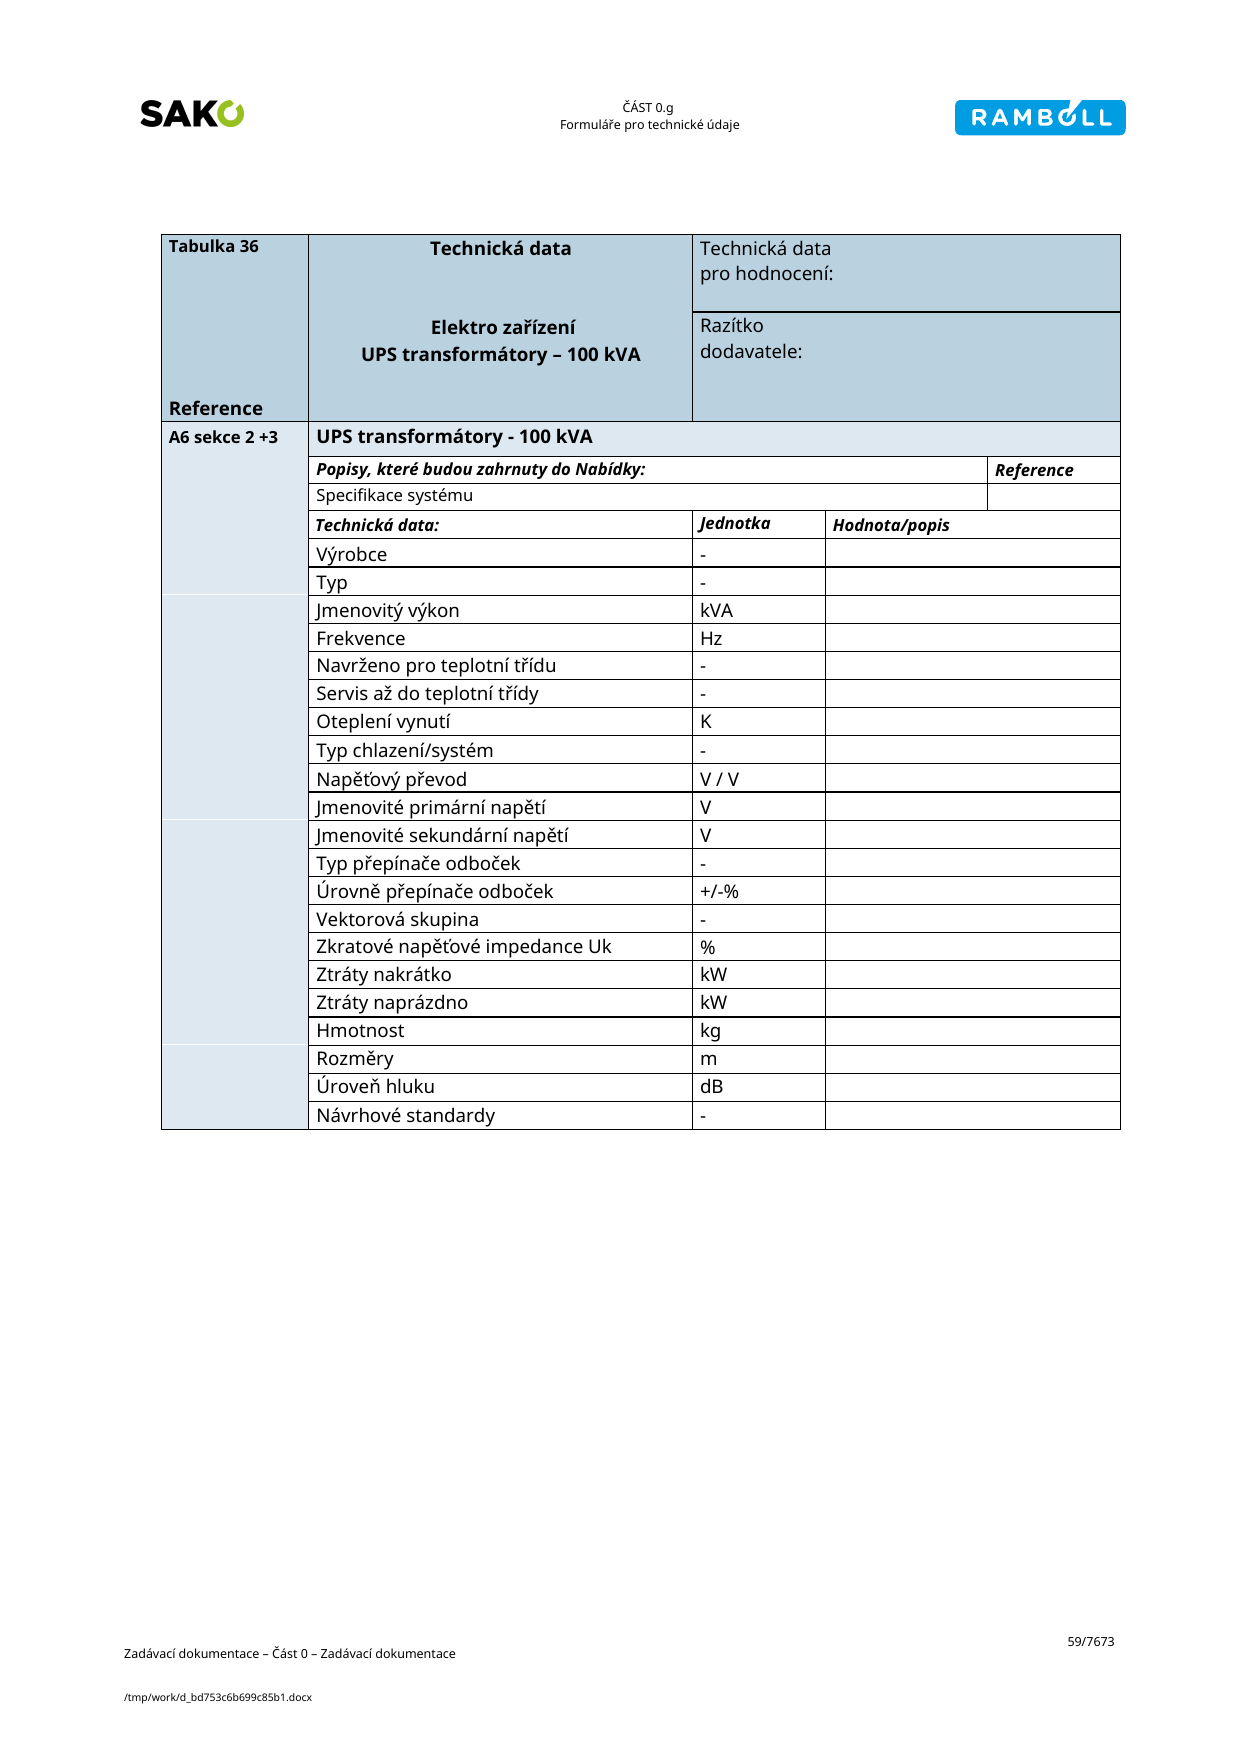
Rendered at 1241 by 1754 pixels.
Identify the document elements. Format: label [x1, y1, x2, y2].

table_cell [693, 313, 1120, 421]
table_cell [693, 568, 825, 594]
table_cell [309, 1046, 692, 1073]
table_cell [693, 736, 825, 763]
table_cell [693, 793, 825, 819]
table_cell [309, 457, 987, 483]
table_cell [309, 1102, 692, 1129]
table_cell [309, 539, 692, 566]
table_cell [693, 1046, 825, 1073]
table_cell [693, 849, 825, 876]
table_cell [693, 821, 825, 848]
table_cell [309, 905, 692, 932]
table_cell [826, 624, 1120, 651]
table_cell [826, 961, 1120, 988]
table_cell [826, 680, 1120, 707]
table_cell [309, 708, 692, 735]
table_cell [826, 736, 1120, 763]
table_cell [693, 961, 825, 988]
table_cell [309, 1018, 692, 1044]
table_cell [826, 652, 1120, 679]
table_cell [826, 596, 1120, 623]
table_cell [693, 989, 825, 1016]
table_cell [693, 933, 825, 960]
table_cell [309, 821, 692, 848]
picture [140, 100, 244, 127]
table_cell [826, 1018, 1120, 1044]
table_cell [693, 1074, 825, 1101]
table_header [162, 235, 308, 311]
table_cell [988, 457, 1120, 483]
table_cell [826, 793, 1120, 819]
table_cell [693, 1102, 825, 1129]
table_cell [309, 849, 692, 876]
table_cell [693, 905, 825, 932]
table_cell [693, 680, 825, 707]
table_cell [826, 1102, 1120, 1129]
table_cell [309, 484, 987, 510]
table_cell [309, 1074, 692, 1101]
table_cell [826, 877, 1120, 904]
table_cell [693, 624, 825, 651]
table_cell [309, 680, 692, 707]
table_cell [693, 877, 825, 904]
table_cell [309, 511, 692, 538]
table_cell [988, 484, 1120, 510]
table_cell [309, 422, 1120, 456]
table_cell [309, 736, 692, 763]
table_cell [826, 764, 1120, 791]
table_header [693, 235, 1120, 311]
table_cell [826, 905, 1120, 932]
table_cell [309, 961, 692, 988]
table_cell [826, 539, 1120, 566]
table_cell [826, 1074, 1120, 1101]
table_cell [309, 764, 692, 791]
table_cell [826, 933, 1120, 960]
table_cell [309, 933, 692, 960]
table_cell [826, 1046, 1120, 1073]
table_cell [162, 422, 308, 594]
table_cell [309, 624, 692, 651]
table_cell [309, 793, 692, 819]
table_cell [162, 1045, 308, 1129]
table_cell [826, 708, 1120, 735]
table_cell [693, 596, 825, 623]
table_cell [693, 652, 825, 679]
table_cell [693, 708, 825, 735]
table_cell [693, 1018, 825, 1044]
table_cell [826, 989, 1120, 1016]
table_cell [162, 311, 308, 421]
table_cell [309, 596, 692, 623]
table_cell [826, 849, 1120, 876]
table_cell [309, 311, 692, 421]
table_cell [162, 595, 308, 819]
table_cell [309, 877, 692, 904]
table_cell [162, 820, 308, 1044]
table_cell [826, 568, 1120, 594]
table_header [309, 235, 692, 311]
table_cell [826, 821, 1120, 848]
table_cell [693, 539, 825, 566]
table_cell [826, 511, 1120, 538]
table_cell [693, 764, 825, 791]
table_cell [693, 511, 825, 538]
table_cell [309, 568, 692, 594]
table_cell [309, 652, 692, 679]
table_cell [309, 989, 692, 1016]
